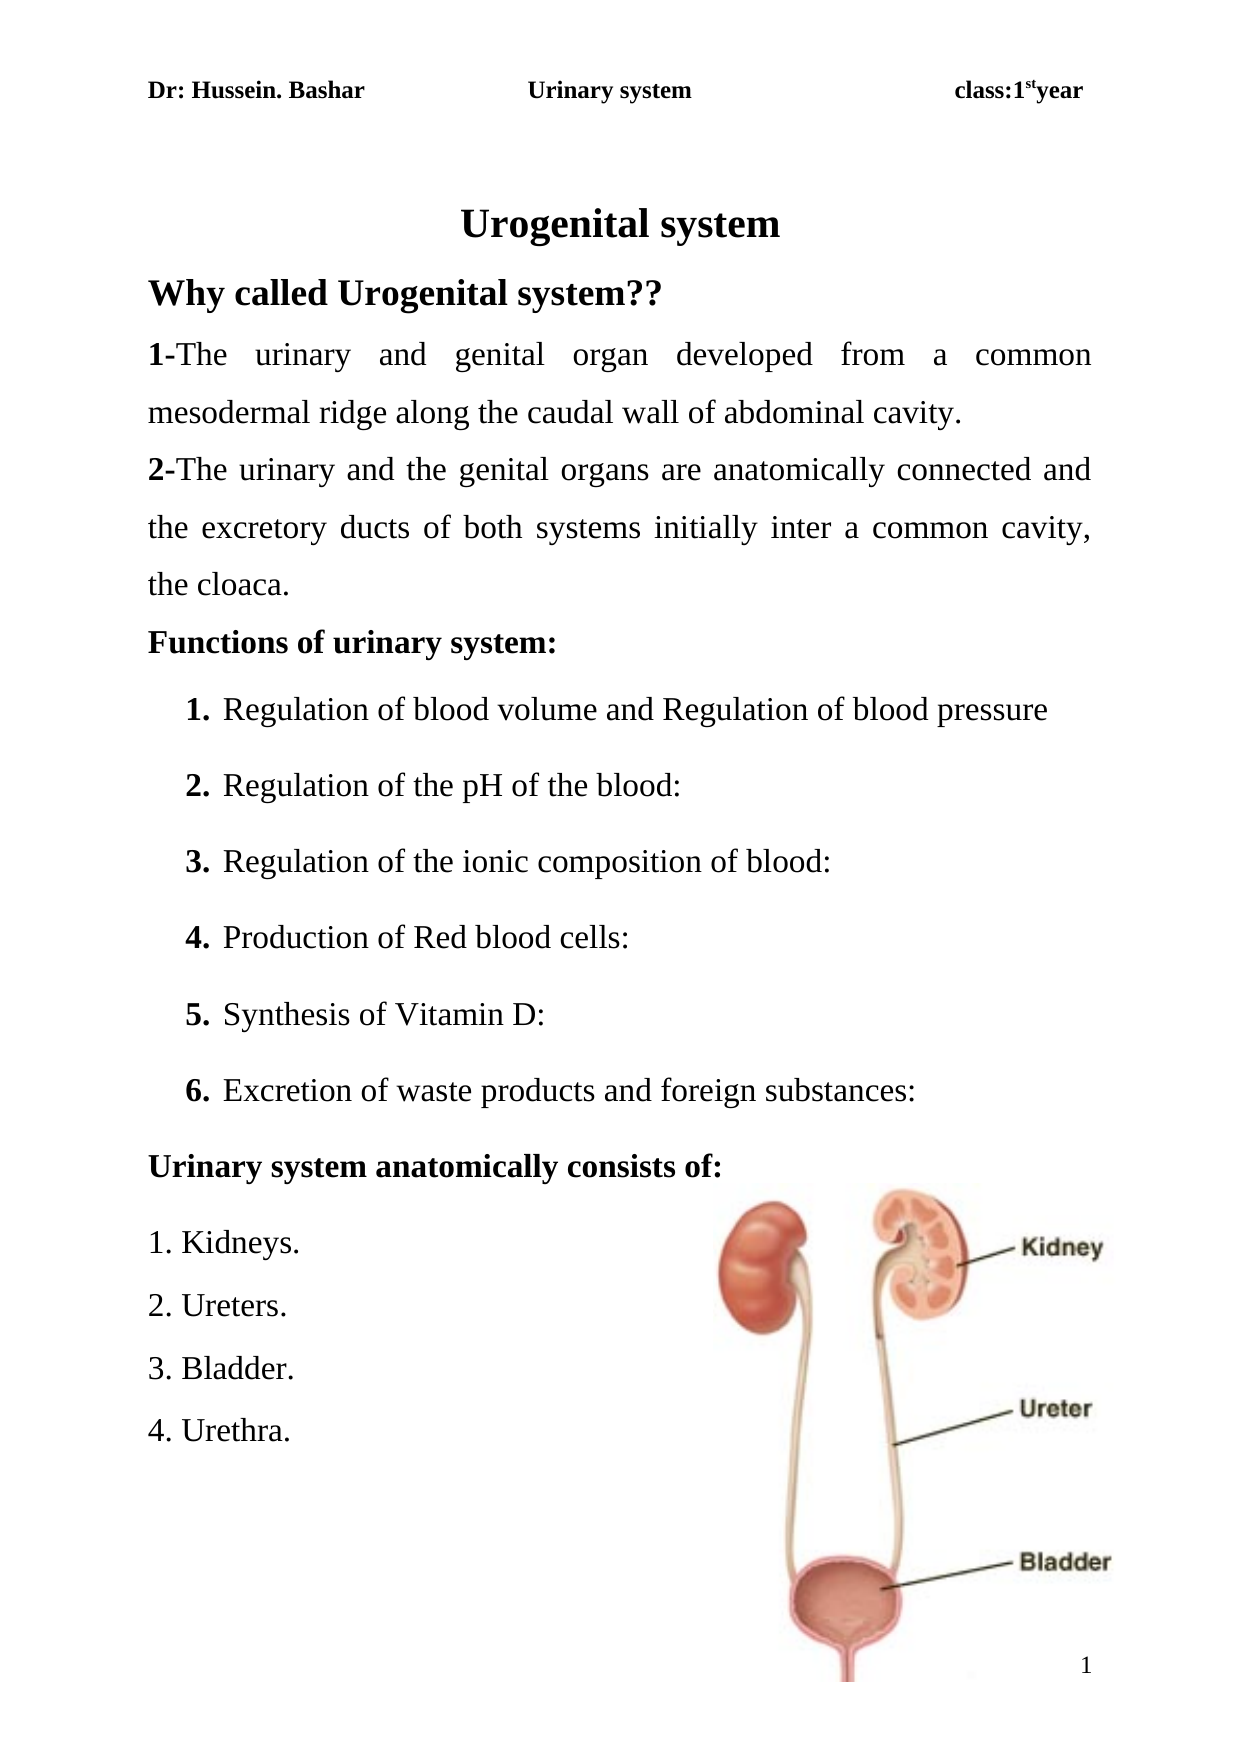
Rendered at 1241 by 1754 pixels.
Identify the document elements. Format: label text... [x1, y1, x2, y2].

list Production of Red blood cells: [185, 918, 1092, 956]
text 2-The urinary and the genital organs are anatomically connected and the excretory ducts of both systems initially inter a common cavity, the cloaca. [148, 449, 1092, 603]
list Regulation of blood volume and Regulation of blood pressure [185, 689, 1092, 727]
text 1-The urinary and genital organ developed from a common mesodermal ridge along the caudal wall of abdominal cavity. [148, 334, 1092, 430]
list Regulation of the pH of the blood: [185, 765, 1092, 803]
text 2. Ureters. [148, 1285, 713, 1324]
text Why called Urogenital system?? [148, 270, 1092, 313]
text 3. Bladder. [148, 1348, 713, 1386]
list Regulation of the ionic composition of blood: [185, 841, 1092, 880]
text Urinary system anatomically consists of: [148, 1146, 1092, 1185]
picture [713, 1183, 1212, 1682]
list Excretion of waste products and foreign substances: [185, 1070, 1092, 1108]
text Urogenital system [148, 198, 1092, 246]
list Synthesis of Vitamin D: [185, 994, 1092, 1032]
text Functions of urinary system: [148, 622, 1092, 660]
text 4. Urethra. [148, 1411, 713, 1449]
text 1. Kidneys. [148, 1223, 713, 1261]
